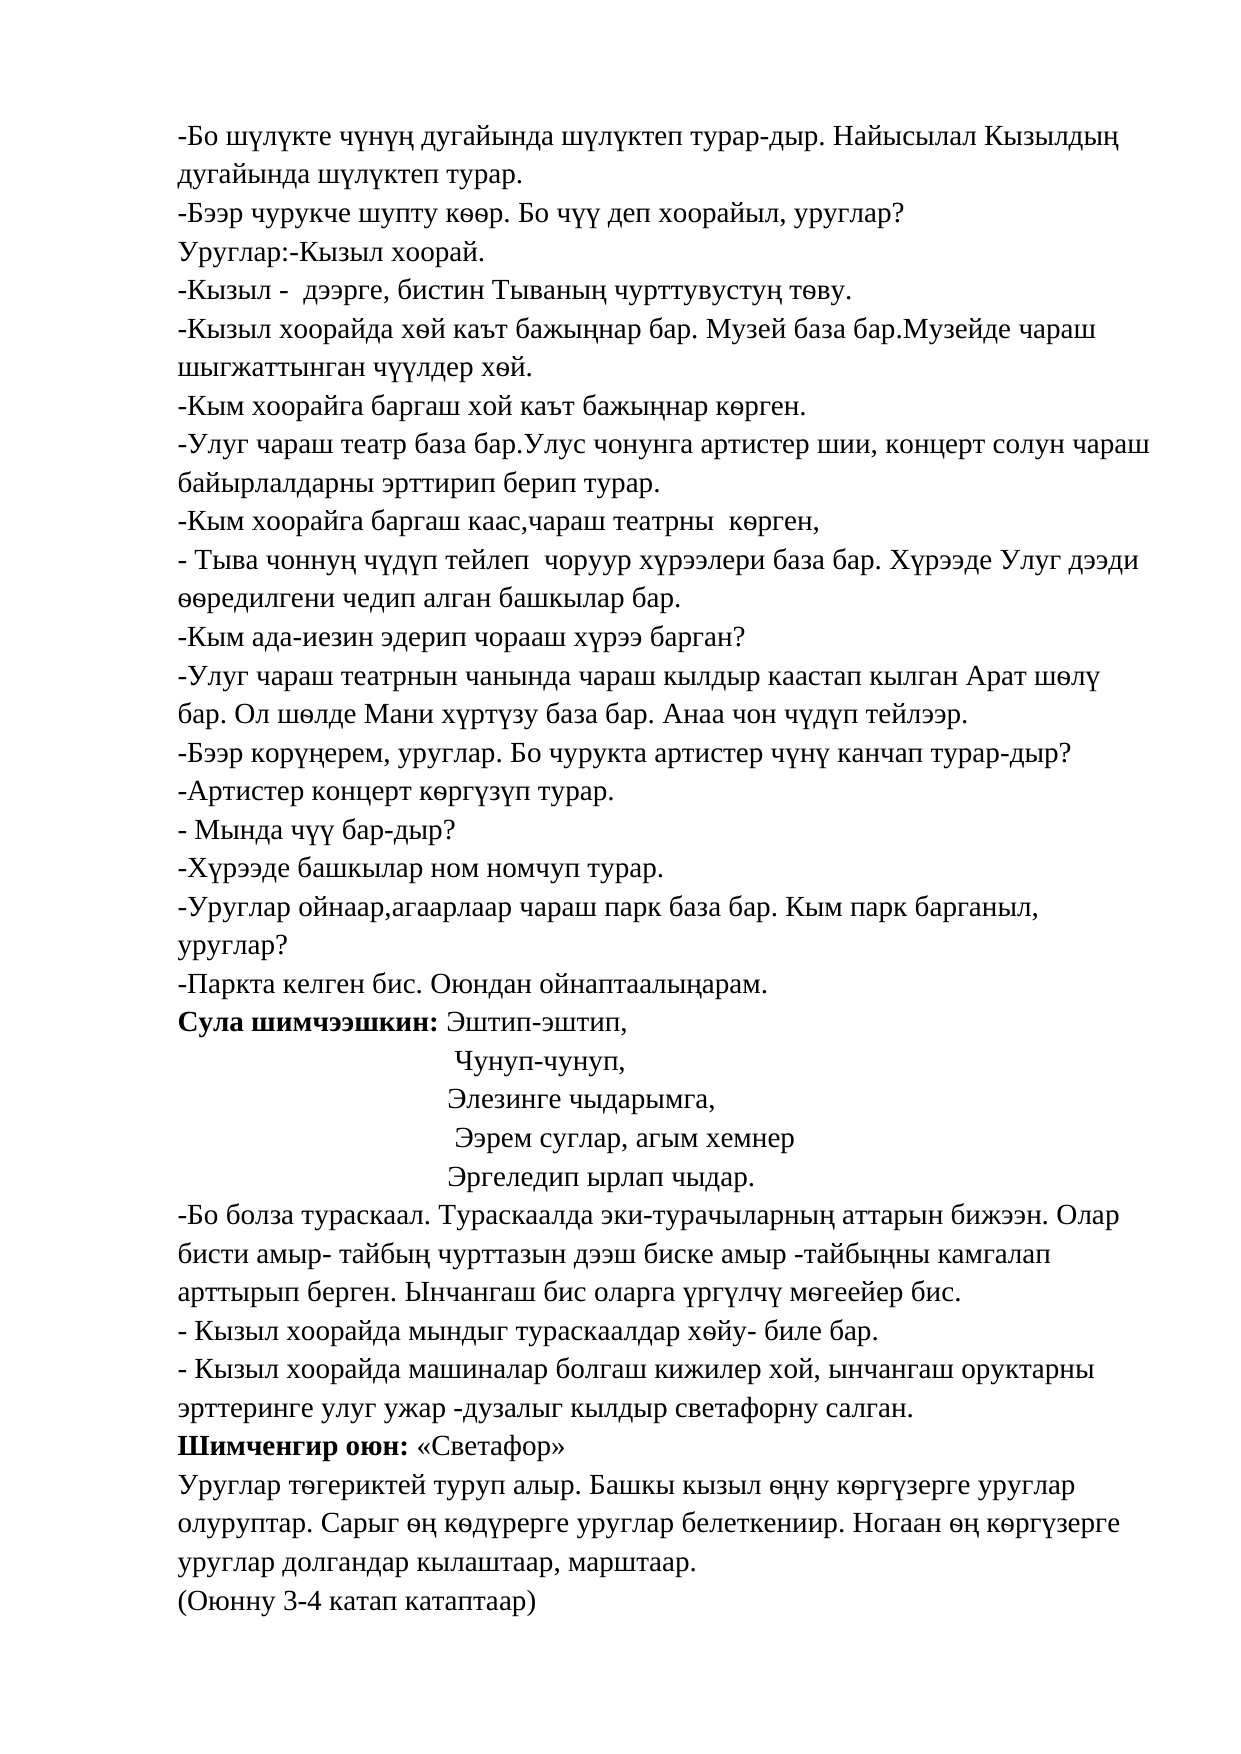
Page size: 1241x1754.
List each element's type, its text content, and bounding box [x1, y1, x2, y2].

text -Кым хоорайга баргаш каас,чараш театрны кѳрген, [177, 503, 1152, 537]
text - Кызыл хоорайда мындыг тураскаалдар хѳйу- биле бар. [177, 1313, 1152, 1346]
text Чунуп-чунуп, [177, 1043, 1152, 1077]
text -Кызыл хоорайда хѳй каът бажыңнар бар. Музей база бар.Музейде чараш шыгжаттынган чүүлдер хѳй. [177, 311, 1152, 383]
text Уруглар тѳгериктей туруп алыр. Башкы кызыл ѳңну кѳргүзерге уруглар олуруптар. Сарыг ѳң кѳдүрерге уруглар белеткениир. Ногаан ѳң кѳргүзерге уруглар долгандар кылаштаар, марштаар. [177, 1467, 1152, 1578]
text -Бо болза тураскаал. Тураскаалда эки-турачыларның аттарын бижээн. Олар бисти амыр- тайбың чурттазын дээш биске амыр -тайбыңны камгалап арттырып берген. Ынчангаш бис оларга үргүлчү мѳгеейер бис. [177, 1197, 1152, 1308]
text - Мында чүү бар-дыр? [177, 812, 1152, 845]
text Сула шимчээшкин: Эштип-эштип, [177, 1004, 1152, 1038]
text -Кым хоорайга баргаш хой каът бажыңнар кѳрген. [177, 388, 1152, 421]
text Шимченгир оюн: «Светафор» [177, 1428, 1152, 1462]
text -Артистер концерт кѳргүзүп турар. [177, 773, 1152, 807]
text -Улуг чараш театрнын чанында чараш кылдыр каастап кылган Арат шѳлү бар. Ол шѳлде Мани хүртүзу база бар. Анаа чон чүдүп тейлээр. [177, 658, 1152, 730]
text (Оюнну 3-4 катап катаптаар) [177, 1583, 1152, 1616]
text -Уруглар ойнаар,агаарлаар чараш парк база бар. Кым парк барганыл, уруглар? [177, 889, 1152, 961]
text - Кызыл хоорайда машиналар болгаш кижилер хой, ынчангаш оруктарны эрттеринге улуг ужар -дузалыг кылдыр светафорну салган. [177, 1351, 1152, 1423]
text -Паркта келген бис. Оюндан ойнаптаалыңарам. [177, 966, 1152, 999]
text Эргеледип ырлап чыдар. [177, 1159, 1152, 1192]
text Ээрем суглар, агым хемнер [177, 1120, 1152, 1154]
text -Кызыл - дээрге, бистин Тываның чурттувустуң тѳву. [177, 272, 1152, 306]
text -Кым ада-иезин эдерип чорааш хүрээ барган? [177, 619, 1152, 653]
text -Хүрээде башкылар ном номчуп турар. [177, 850, 1152, 884]
text -Бээр чурукче шупту кѳѳр. Бо чүү деп хоорайыл, уруглар? [177, 195, 1152, 229]
text -Бээр корүңерем, уруглар. Бо чурукта артистер чүнү канчап турар-дыр? [177, 735, 1152, 768]
text Уруглар:-Кызыл хоорай. [177, 234, 1152, 267]
text Элезинге чыдарымга, [177, 1082, 1152, 1115]
text - Тыва чоннуң чүдүп тейлеп чоруур хүрээлери база бар. Хүрээде Улуг дээди ѳѳредилгени чедип алган башкылар бар. [177, 542, 1152, 614]
text -Улуг чараш театр база бар.Улус чонунга артистер шии, концерт солун чараш байырлалдарны эрттирип берип турар. [177, 426, 1152, 498]
text -Бо шүлүкте чүнүң дугайында шүлүктеп турар-дыр. Найысылал Кызылдың дугайында шүлүктеп турар. [177, 118, 1152, 190]
